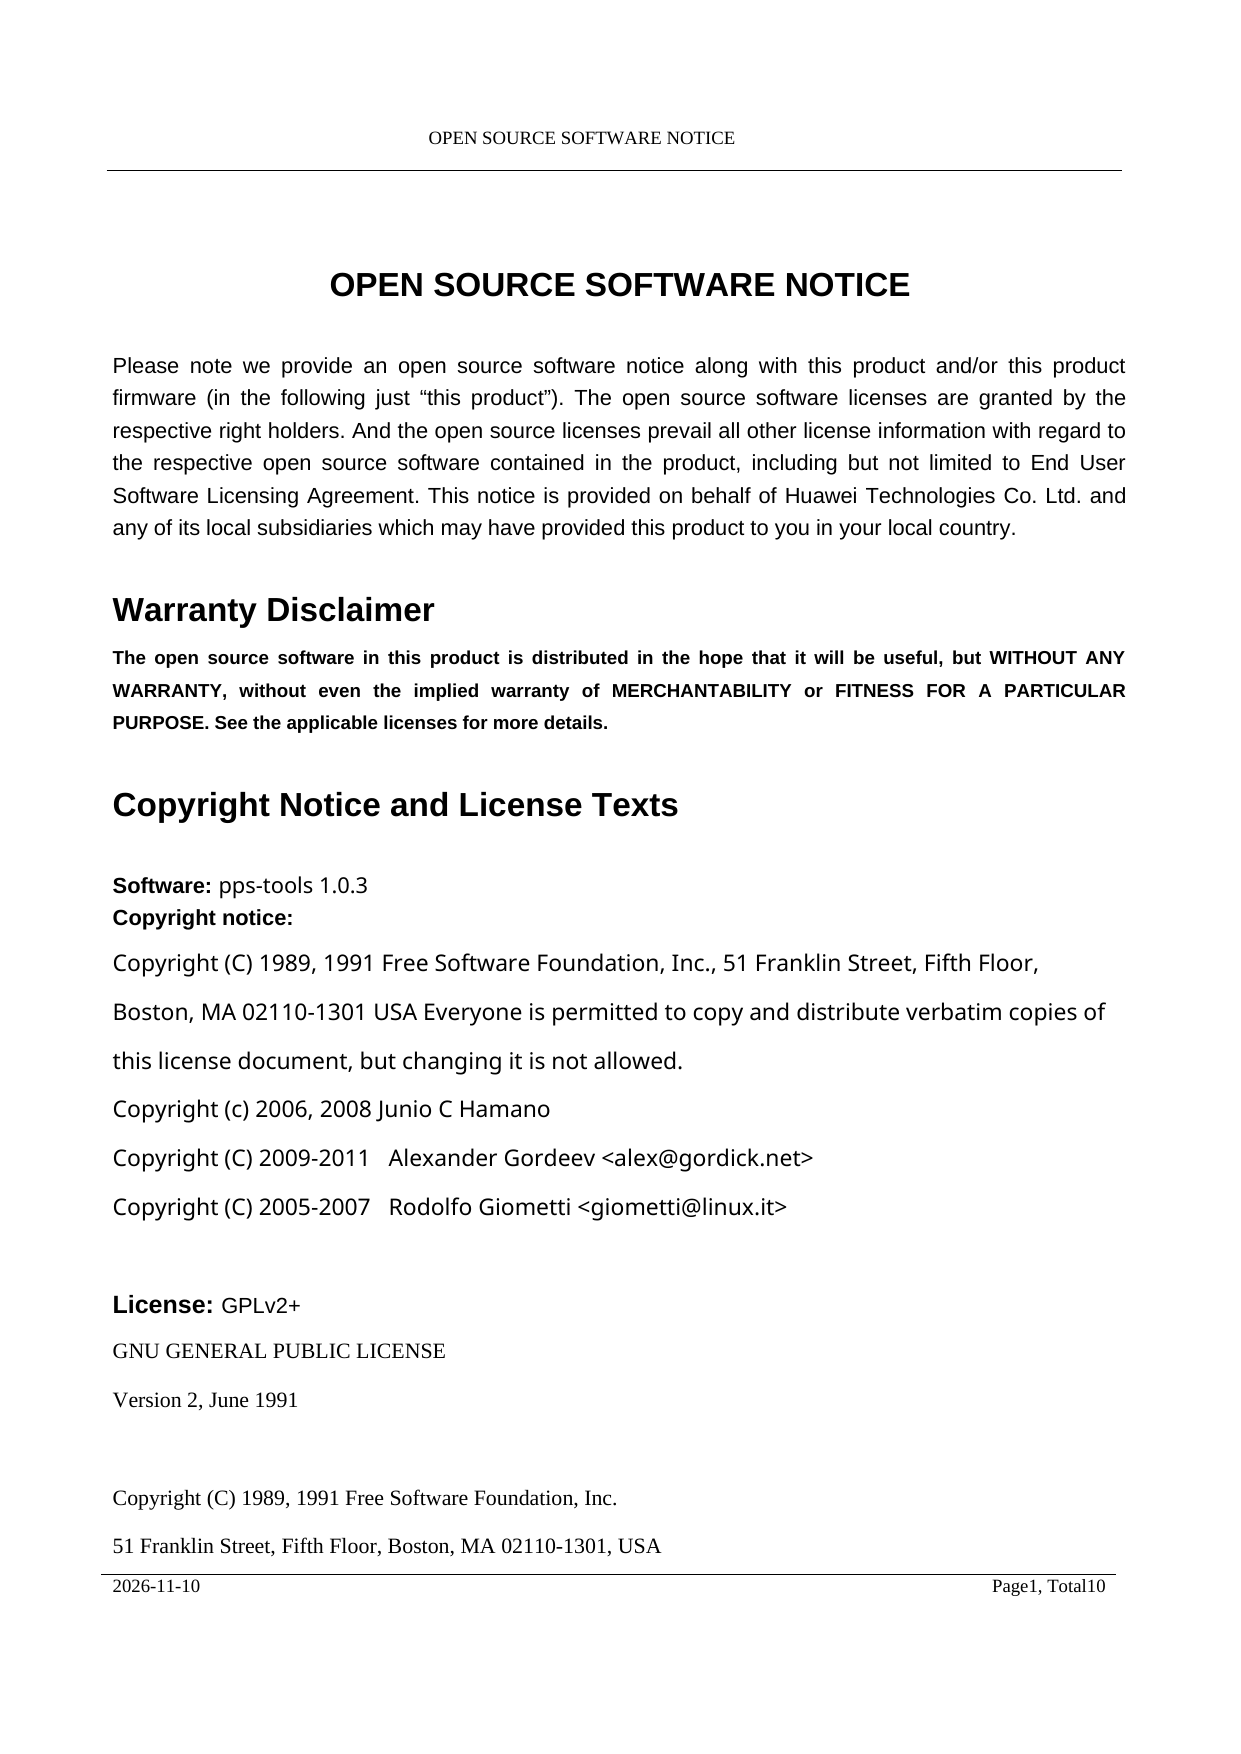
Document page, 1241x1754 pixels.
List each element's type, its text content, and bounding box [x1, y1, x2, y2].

text Warranty Disclaimer [112, 576, 1128, 641]
text The open source software in this product is distributed in the hope that it will be useful, but WITHOUT ANY WARRANTY, without even the implied warranty of MERCHANTABILITY or FITNESS FOR A PARTICULAR PURPOSE. See the applicable licenses for more details. [112, 641, 1128, 739]
text Software: pps-tools 1.0.3 [112, 869, 1128, 901]
text Please note we provide an open source software notice along with this product and/or this product firmware (in the following just “this product”). The open source software licenses are granted by the respective right holders. And the open source licenses prevail all other license information with regard to the respective open source software contained in the product, including but not limited to End User Software Licensing Agreement. This notice is provided on behalf of Huawei Technologies Co. Ltd. and any of its local subsidiaries which may have provided this product to you in your local country. [112, 349, 1128, 544]
text Copyright (C) 1989, 1991 Free Software Foundation, Inc., 51 Franklin Street, Fifth Floor, Boston, MA 02110-1301 USA Everyone is permitted to copy and distribute verbatim copies of this license document, but changing it is not allowed. Copyright (c) 2006, 2008 Junio C Hamano Copyright (C) 2009-2011 Alexander Gordeev <alex@gordick.net> Copyright (C) 2005-2007 Rodolfo Giometti <giometti@linux.it> [112, 947, 1128, 1272]
text Copyright notice: [112, 901, 1128, 934]
text OPEN SOURCE SOFTWARE NOTICE [112, 251, 1128, 316]
text License: GPLv2+ [112, 1288, 1128, 1320]
text Copyright Notice and License Texts [112, 771, 1128, 836]
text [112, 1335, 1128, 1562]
